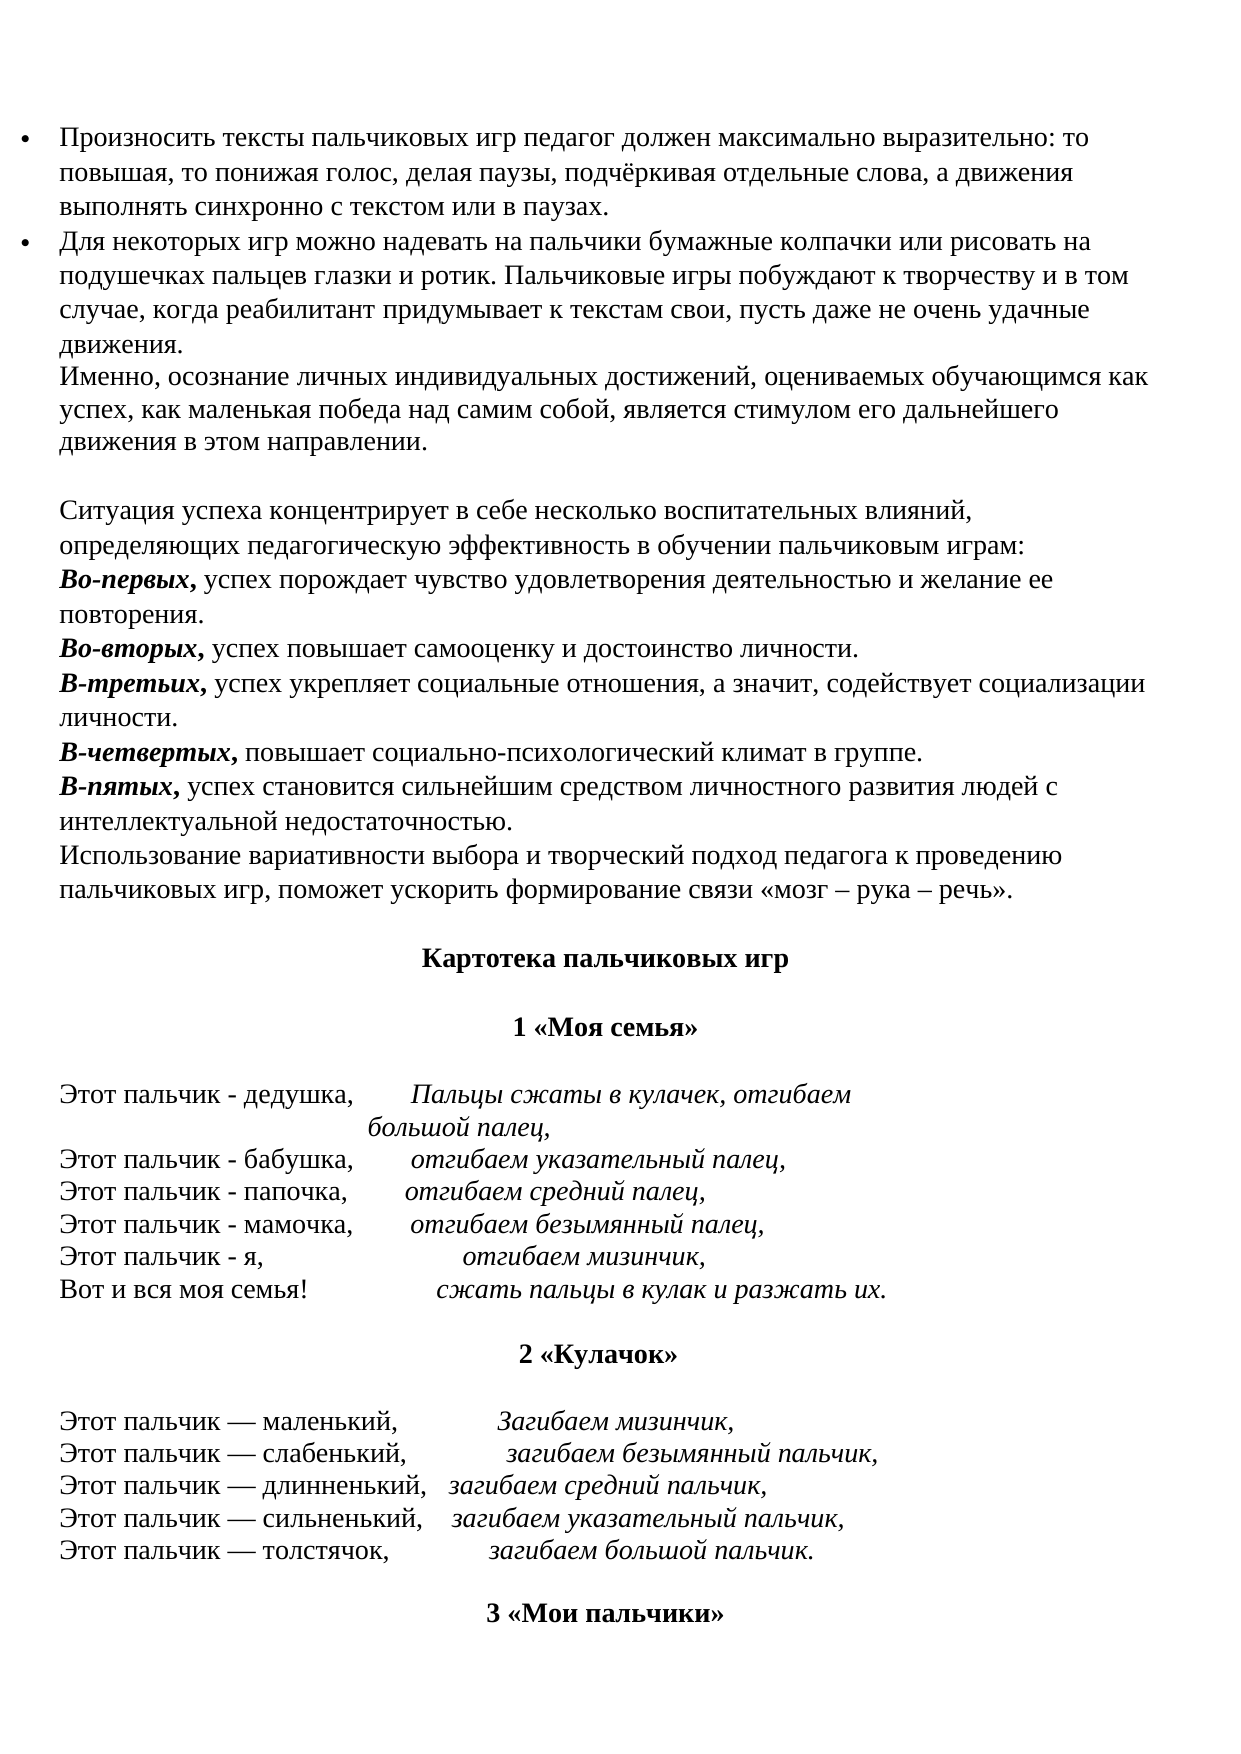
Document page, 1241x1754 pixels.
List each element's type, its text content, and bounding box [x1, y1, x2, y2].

text Этот пальчик - бабушка, отгибаем указательный палец, [59, 1142, 1152, 1174]
text Ситуация успеха концентрирует в себе несколько воспитательных влияний, определяющих педагогическую эффективность в обучении пальчиковым играм: [59, 491, 1152, 560]
text 2 «Кулачок» [59, 1335, 1152, 1369]
text 1 «Моя семья» [59, 1008, 1152, 1043]
text Этот пальчик — маленький, Загибаем мизинчик, [59, 1404, 1152, 1436]
text Этот пальчик - мамочка, отгибаем безымянный палец, [59, 1207, 1152, 1239]
text Именно, осознание личных индивидуальных достижений, оцениваемых обучающимся как успех, как маленькая победа над самим собой, является стимулом его дальнейшего движения в этом направлении. [59, 359, 1152, 457]
text В-пятых, успех становится сильнейшим средством личностного развития людей с интеллектуальной недостаточностью. [59, 767, 1152, 836]
text Вот и вся моя семья! сжать пальцы в кулак и разжать их. [59, 1272, 1152, 1304]
text Этот пальчик - папочка, отгибаем средний палец, [59, 1174, 1152, 1207]
text В-третьих, успех укрепляет социальные отношения, а значит, содействует социализации личности. [59, 663, 1152, 732]
text Этот пальчик — толстячок, загибаем большой пальчик. [59, 1533, 1152, 1566]
list Произносить тексты пальчиковых игр педагог должен максимально выразительно: то повышая, то понижая голос, делая паузы, подчёркивая отдельные слова, а движения выполнять синхронно с текстом или в паузах. [22, 118, 1152, 222]
text Этот пальчик - дедушка, Пальцы сжаты в кулачек, отгибаем [59, 1077, 1152, 1110]
text большой палец, [59, 1110, 1152, 1142]
text Во-вторых, успех повышает самооценку и достоинство личности. [59, 629, 1152, 663]
text Этот пальчик — слабенький, загибаем безымянный пальчик, [59, 1436, 1152, 1468]
text Картотека пальчиковых игр [59, 939, 1152, 974]
text В-четвертых, повышает социально-психологический климат в группе. [59, 732, 1152, 767]
text Этот пальчик — сильненький, загибаем указательный пальчик, [59, 1501, 1152, 1533]
text 3 «Мои пальчики» [59, 1596, 1152, 1629]
text Этот пальчик - я, отгибаем мизинчик, [59, 1239, 1152, 1272]
list Для некоторых игр можно надевать на пальчики бумажные колпачки или рисовать на подушечках пальцев глазки и ротик. Пальчиковые игры побуждают к творчеству и в том случае, когда реабилитант придумывает к текстам свои, пусть даже не очень удачные движения. [22, 222, 1152, 359]
text Использование вариативности выбора и творческий подход педагога к проведению пальчиковых игр, поможет ускорить формирование связи «мозг – рука – речь». [59, 836, 1152, 905]
text Этот пальчик — длинненький, загибаем средний пальчик, [59, 1468, 1152, 1501]
text Во-первых, успех порождает чувство удовлетворения деятельностью и желание ее повторения. [59, 560, 1152, 629]
